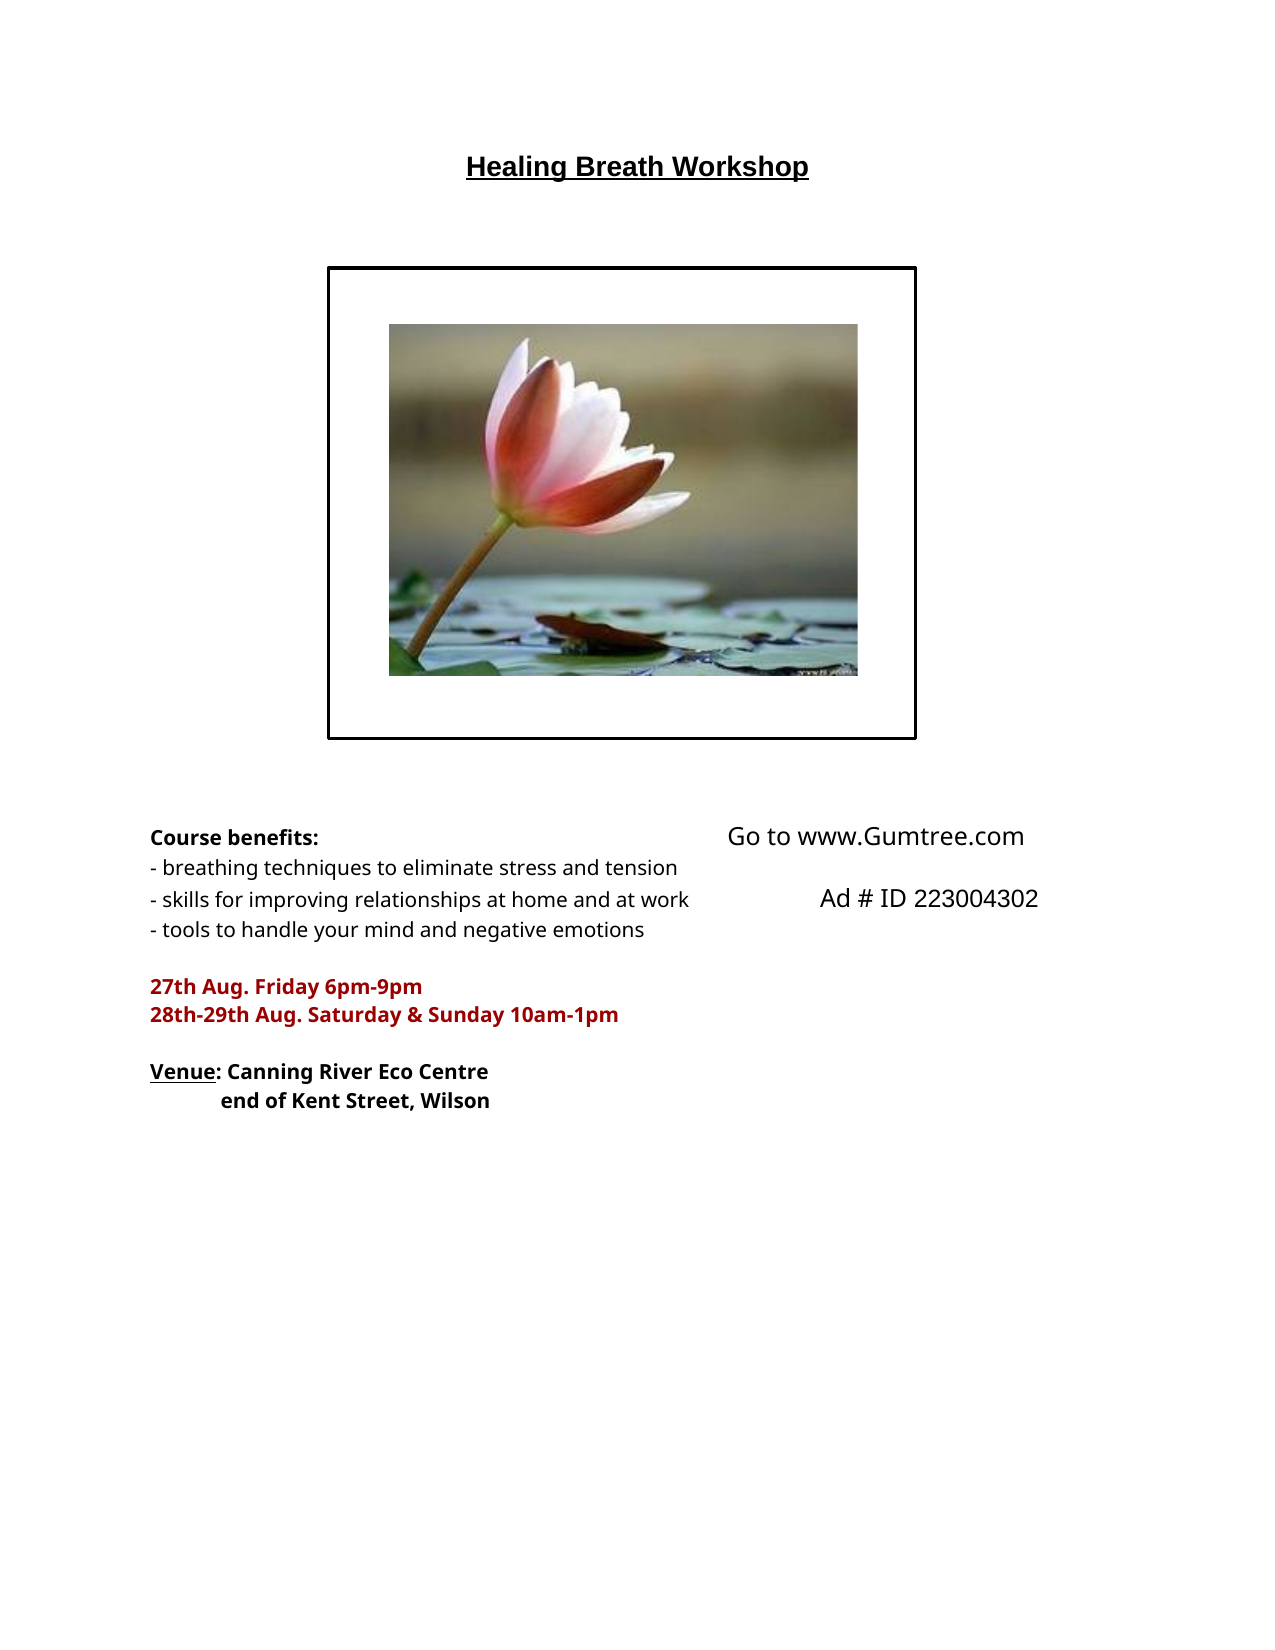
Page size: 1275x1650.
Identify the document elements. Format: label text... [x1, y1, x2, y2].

text - skills for improving relationships at home and at work Ad # ID 223004302 [150, 881, 1125, 915]
text - breathing techniques to eliminate stress and tension [150, 853, 1125, 881]
text 28th-29th Aug. Saturday & Sunday 10am-1pm [150, 1001, 1125, 1029]
text - tools to handle your mind and negative emotions [150, 915, 1125, 944]
text end of Kent Street, Wilson [150, 1086, 1125, 1114]
text 27th Aug. Friday 6pm-9pm [150, 972, 1125, 1001]
text Venue: Canning River Eco Centre [150, 1057, 1125, 1086]
text Course benefits: Go to www.Gumtree.com [150, 819, 1125, 853]
picture [389, 324, 858, 676]
text Healing Breath Workshop [150, 150, 1125, 182]
